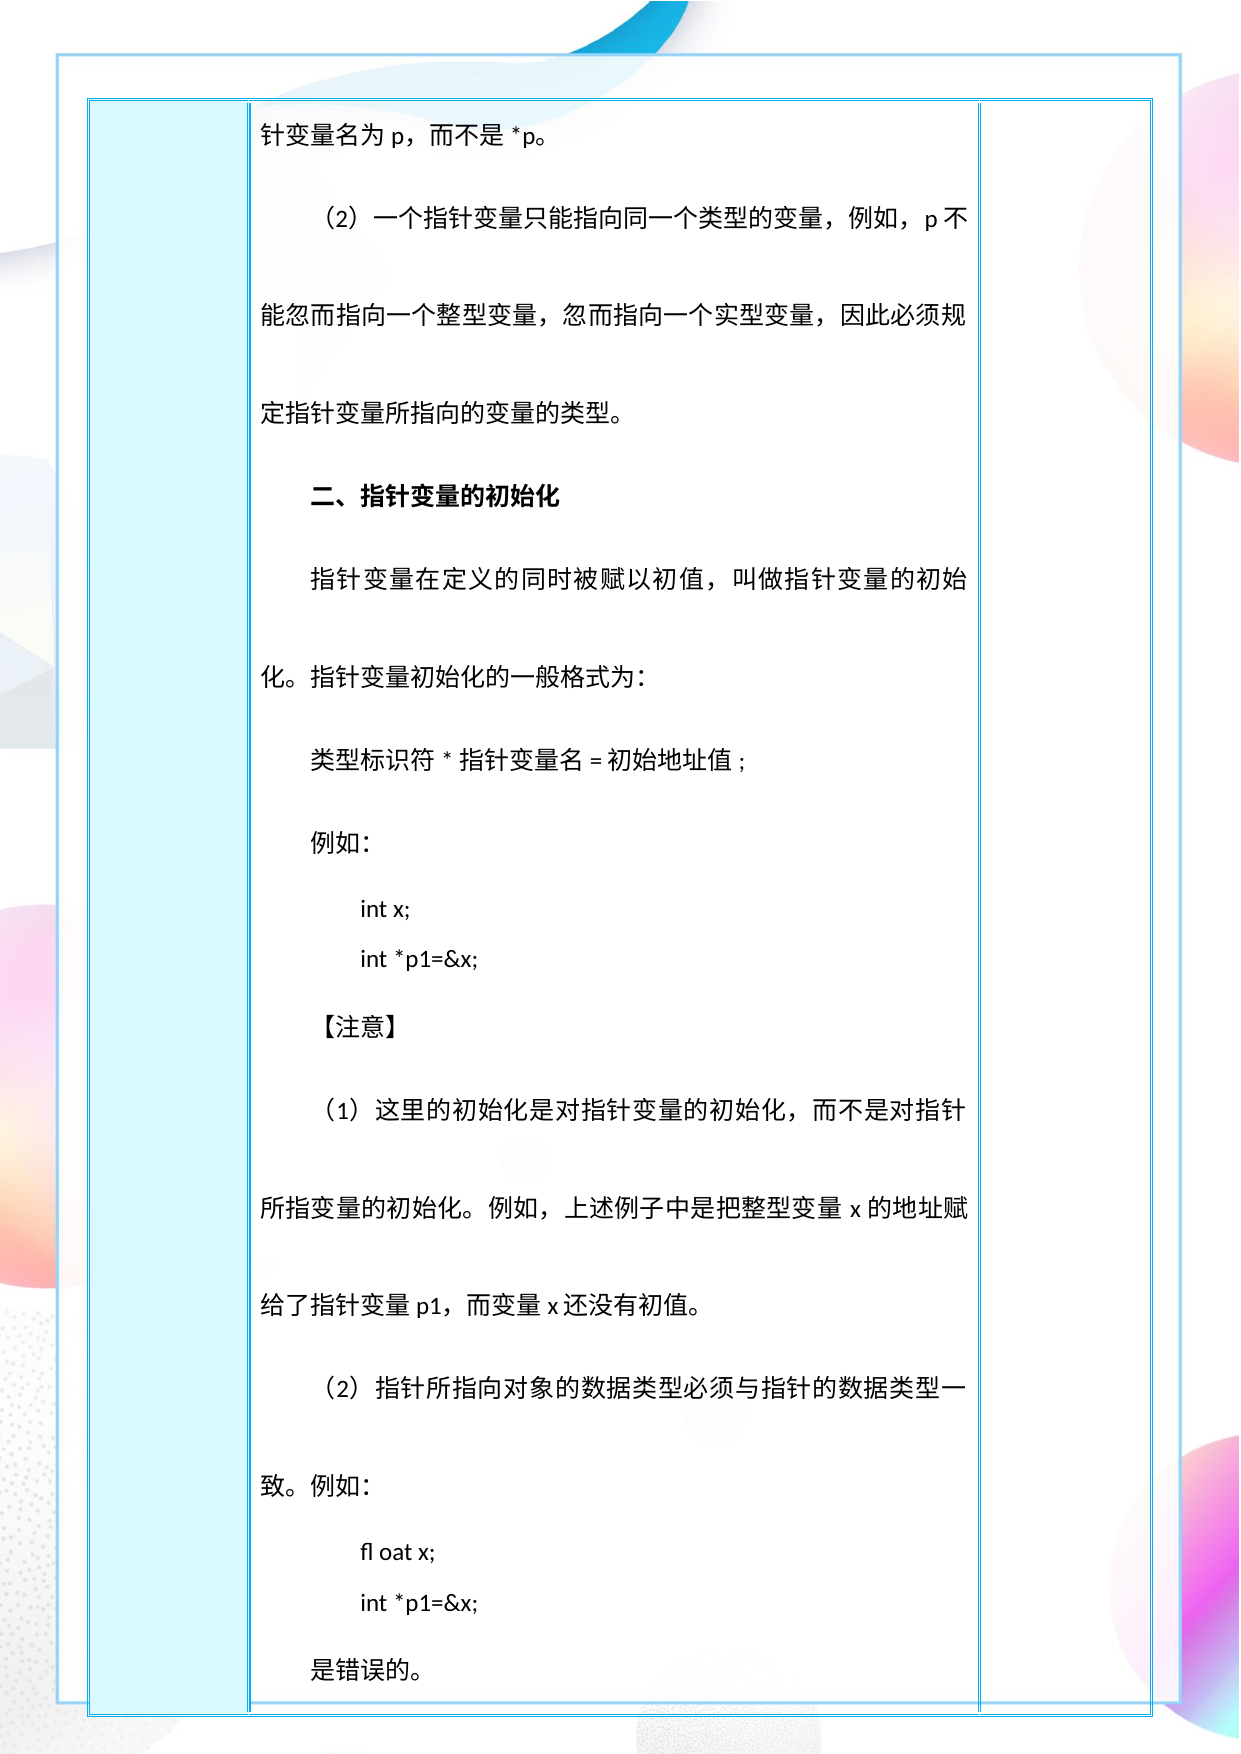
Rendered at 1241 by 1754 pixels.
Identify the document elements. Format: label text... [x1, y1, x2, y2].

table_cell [980, 101, 1150, 1714]
table_cell 知识讲解 （40min） [90, 99, 249, 1714]
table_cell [249, 101, 979, 1714]
picture [0, 1, 1239, 1754]
